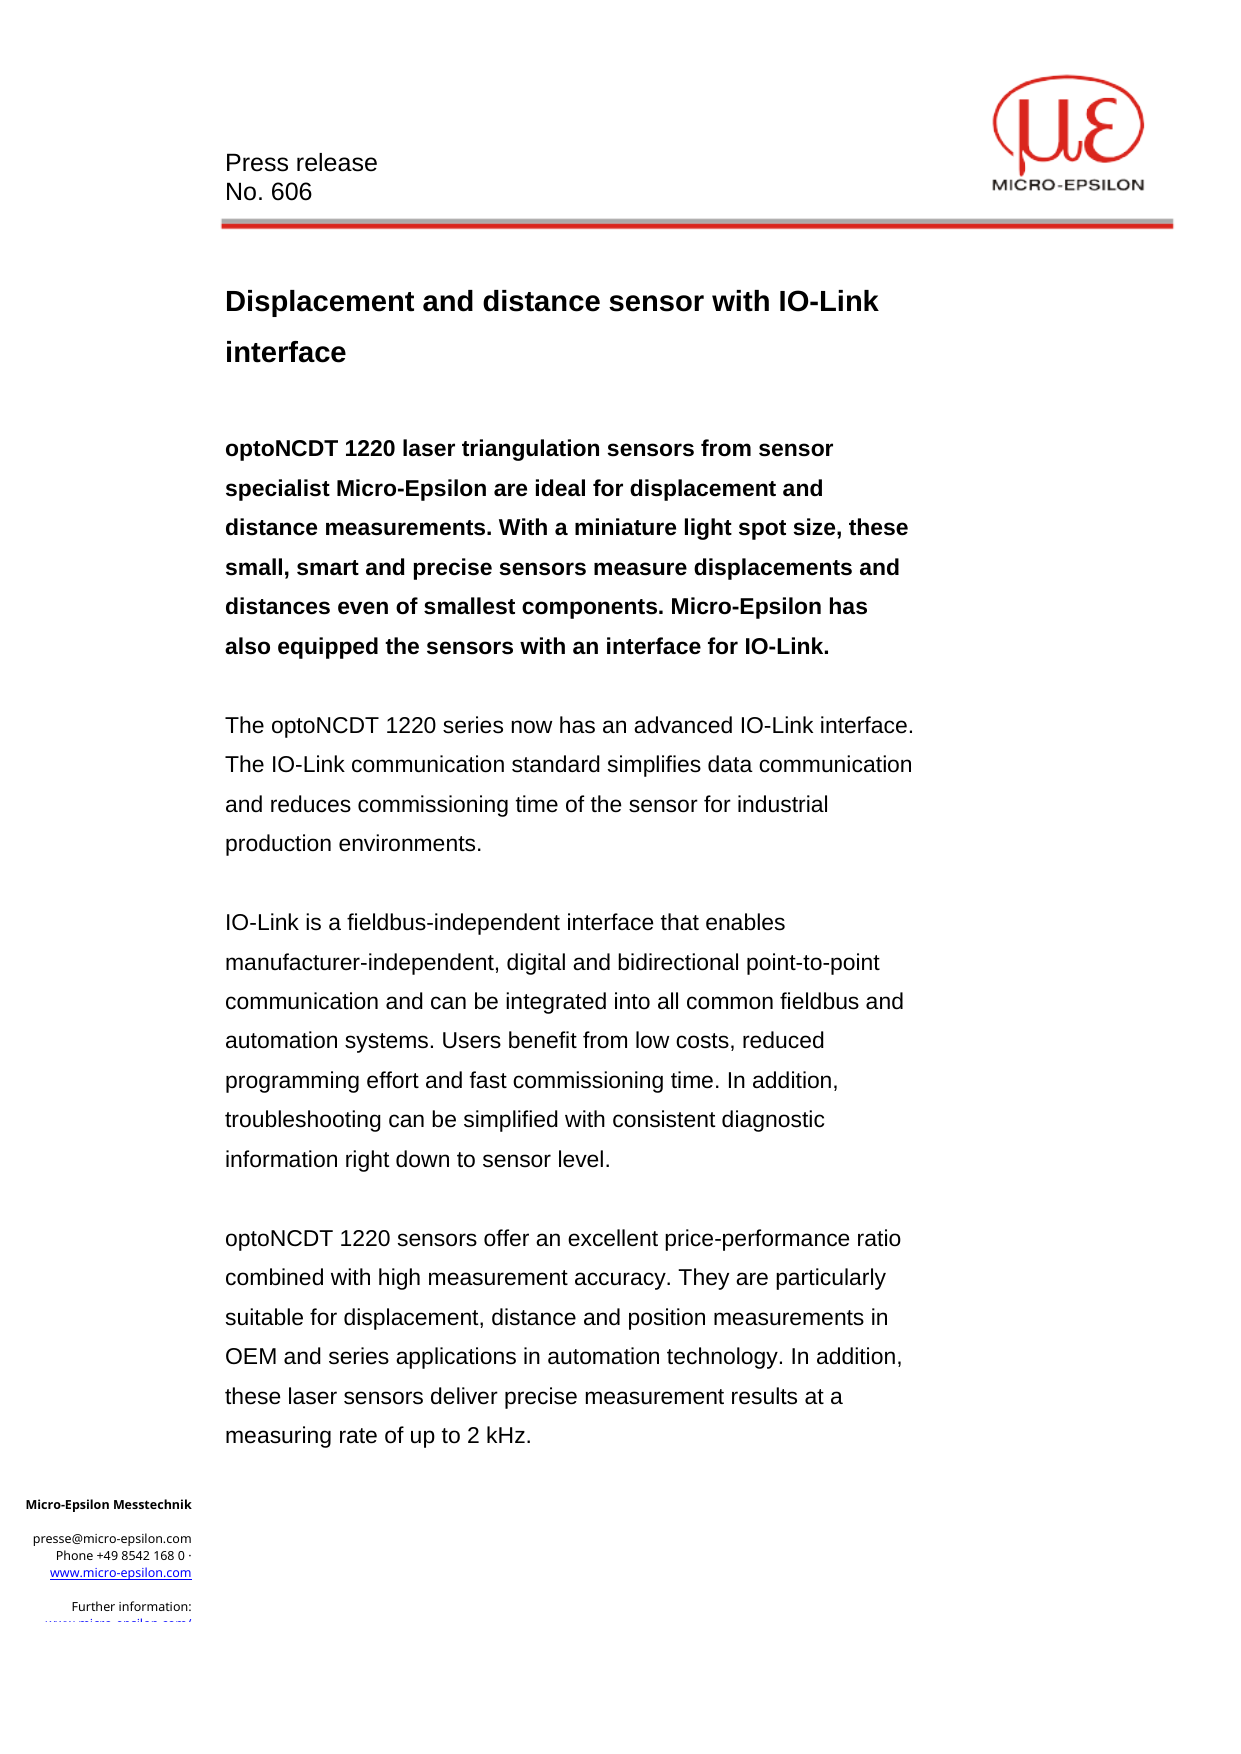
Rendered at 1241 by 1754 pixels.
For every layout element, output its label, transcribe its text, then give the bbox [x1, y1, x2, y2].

text optoNCDT 1220 sensors offer an excellent price-performance ratio combined with high measurement accuracy. They are particularly suitable for displacement, distance and position measurements in OEM and series applications in automation technology. In addition, these laser sensors deliver precise measurement results at a measuring rate of up to 2 kHz. [225, 1225, 919, 1448]
text optoNCDT 1220 laser triangulation sensors from sensor specialist Micro-Epsilon are ideal for displacement and distance measurements. With a miniature light spot size, these small, smart and precise sensors measure displacements and distances even of smallest components. Micro-Epsilon has also equipped the sensors with an interface for IO-Link. [225, 435, 919, 659]
text The optoNCDT 1220 series now has an advanced IO-Link interface. The IO-Link communication standard simplifies data communication and reduces commissioning time of the sensor for industrial production environments. [225, 712, 919, 856]
text Press release [225, 148, 919, 176]
text No. 606 [225, 176, 919, 205]
text IO-Link is a fieldbus-independent interface that enables manufacturer-independent, digital and bidirectional point-to-point communication and can be integrated into all common fieldbus and automation systems. Users benefit from low costs, reduced programming effort and fast commissioning time. In addition, troubleshooting can be simplified with consistent diagnostic information right down to sensor level. [225, 909, 919, 1172]
text Displacement and distance sensor with IO-Link interface [225, 284, 919, 368]
